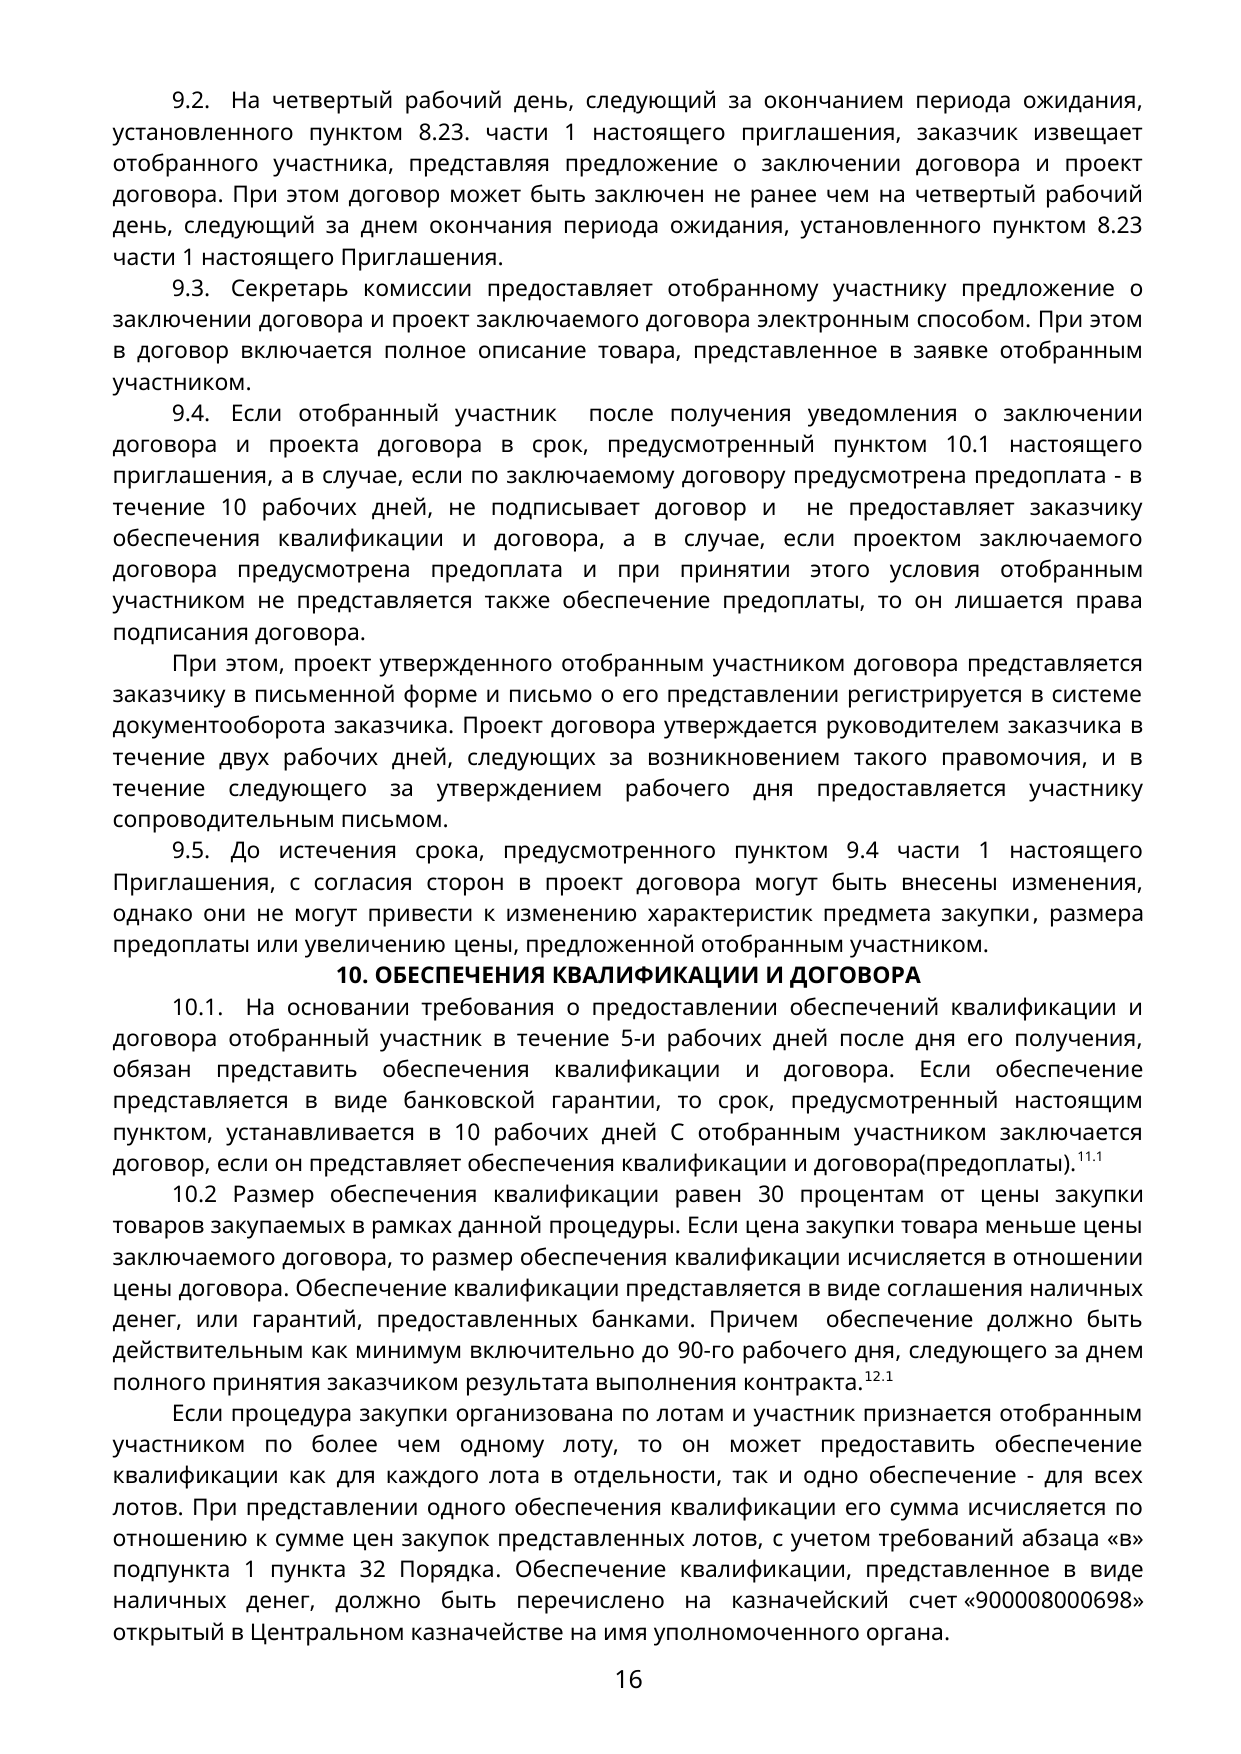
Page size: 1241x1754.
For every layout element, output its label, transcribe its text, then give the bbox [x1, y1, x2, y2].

text При этом, проект утвержденного отобранным участником договора представляется заказчику в письменной форме и письмо о его представлении регистрируется в системе документооборота заказчика. Проект договора утверждается руководителем заказчика в течение двух рабочих дней, следующих за возникновением такого правомочия, и в течение следующего за утверждением рабочего дня предоставляется участнику сопроводительным письмом. [112, 647, 1144, 834]
text 9.5. До истечения срока, предусмотренного пунктом 9.4 части 1 настоящего Приглашения, с согласия сторон в проект договора могут быть внесены изменения, однако они не могут привести к изменению характеристик предмета закупки, размера предоплаты или увеличению цены, предложенной отобранным участником. [112, 834, 1144, 959]
text 9.4. Если отобранный участник после получения уведомления о заключении договора и проекта договора в срок, предусмотренный пунктом 10.1 настоящего приглашения, а в случае, если по заключаемому договору предусмотрена предоплата - в течение 10 рабочих дней, не подписывает договор и не предоставляет заказчику обеспечения квалификации и договора, а в случае, если проектом заключаемого договора предусмотрена предоплата и при принятии этого условия отобранным участником не представляется также обеспечение предоплаты, то он лишается права подписания договора. [112, 397, 1144, 647]
text 10.1. На основании требования о предоставлении обеспечений квалификации и договора отобранный участник в течение 5-и рабочих дней после дня его получения, обязан представить обеспечения квалификации и договора. Если обеспечение представляется в виде банковской гарантии, то срок, предусмотренный настоящим пунктом, устанавливается в 10 рабочих дней С отобранным участником заключается договор, если он представляет обеспечения квалификации и договора(предоплаты).11.1 [112, 991, 1144, 1178]
text Если процедура закупки организована по лотам и участник признается отобранным участником по более чем одному лоту, то он может предоставить обеспечение квалификации как для каждого лота в отдельности, так и одно обеспечение - для всех лотов. При представлении одного обеспечения квалификации его сумма исчисляется по отношению к сумме цен закупок представленных лотов, с учетом требований абзаца «в» подпункта 1 пункта 32 Порядка. Обеспечение квалификации, представленное в виде наличных денег, должно быть перечислено на казначейский счет «900008000698» открытый в Центральном казначействе на имя уполномоченного органа. [112, 1397, 1144, 1647]
text 9.2. На четвертый рабочий день, следующий за окончанием периода ожидания, установленного пунктом 8.23. части 1 настоящего приглашения, заказчик извещает отобранного участника, представляя предложение о заключении договора и проект договора. При этом договор может быть заключен не ранее чем на четвертый рабочий день, следующий за днем окончания периода ожидания, установленного пунктом 8.23 части 1 настоящего Приглашения. [112, 84, 1144, 272]
text 9.3. Секретарь комиссии предоставляет отобранному участнику предложение о заключении договора и проект заключаемого договора электронным способом. При этом в договор включается полное описание товара, представленное в заявке отобранным участником. [112, 272, 1144, 397]
text 10. ОБЕСПЕЧЕНИЯ КВАЛИФИКАЦИИ И ДОГОВОРА [112, 959, 1144, 991]
text 10.2 Размер обеспечения квалификации равен 30 процентам от цены закупки товаров закупаемых в рамках данной процедуры. Если цена закупки товара меньше цены заключаемого договора, то размер обеспечения квалификации исчисляется в отношении цены договора. Обеспечение квалификации представляется в виде соглашения наличных денег, или гарантий, предоставленных банками. Причем обеспечение должно быть действительным как минимум включительно до 90-го рабочего дня, следующего за днем полного принятия заказчиком результата выполнения контракта.12.1 [112, 1178, 1144, 1397]
